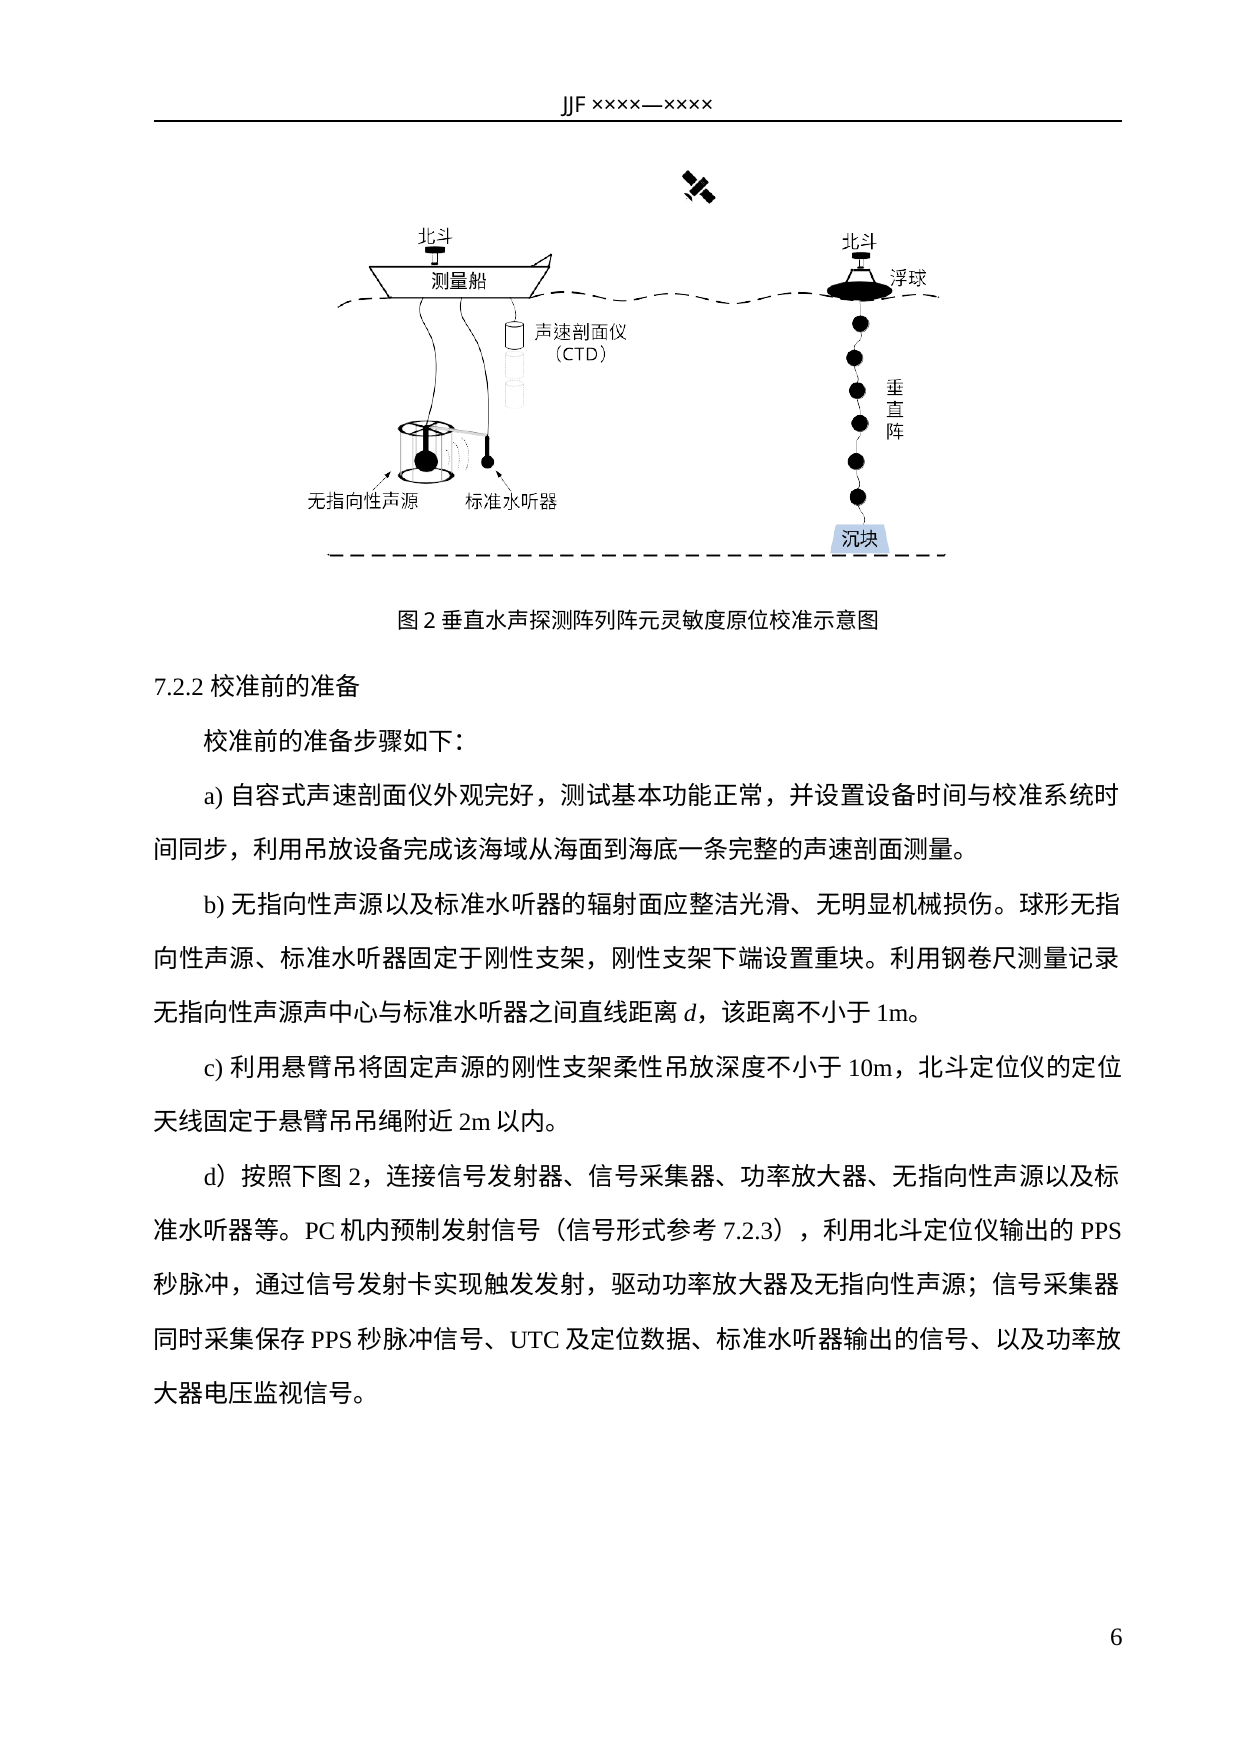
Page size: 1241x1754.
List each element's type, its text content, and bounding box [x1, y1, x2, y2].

text 校准前的准备步骤如下： [153, 721, 1122, 757]
text b) 无指向性声源以及标准水听器的辐射面应整洁光滑、无明显机械损伤。球形无指向性声源、标准水听器固定于刚性支架，刚性支架下端设置重块。利用钢卷尺测量记录无指向性声源声中心与标准水听器之间直线距离d，该距离不小于1m。 [153, 884, 1122, 1029]
text 7.2.2 校准前的准备 [153, 667, 1122, 703]
text d）按照下图2，连接信号发射器、信号采集器、功率放大器、无指向性声源以及标准水听器等。PC机内预制发射信号（信号形式参考7.2.3），利用北斗定位仪输出的PPS秒脉冲，通过信号发射卡实现触发发射，驱动功率放大器及无指向性声源；信号采集器同时采集保存PPS秒脉冲信号、UTC及定位数据、标准水听器输出的信号、以及功率放大器电压监视信号。 [153, 1156, 1122, 1410]
text 图2 垂直水声探测阵列阵元灵敏度原位校准示意图 [153, 603, 1122, 634]
text c) 利用悬臂吊将固定声源的刚性支架柔性吊放深度不小于10m，北斗定位仪的定位天线固定于悬臂吊吊绳附近2m以内。 [153, 1047, 1122, 1138]
text a) 自容式声速剖面仪外观完好，测试基本功能正常，并设置设备时间与校准系统时间同步，利用吊放设备完成该海域从海面到海底一条完整的声速剖面测量。 [153, 775, 1122, 866]
